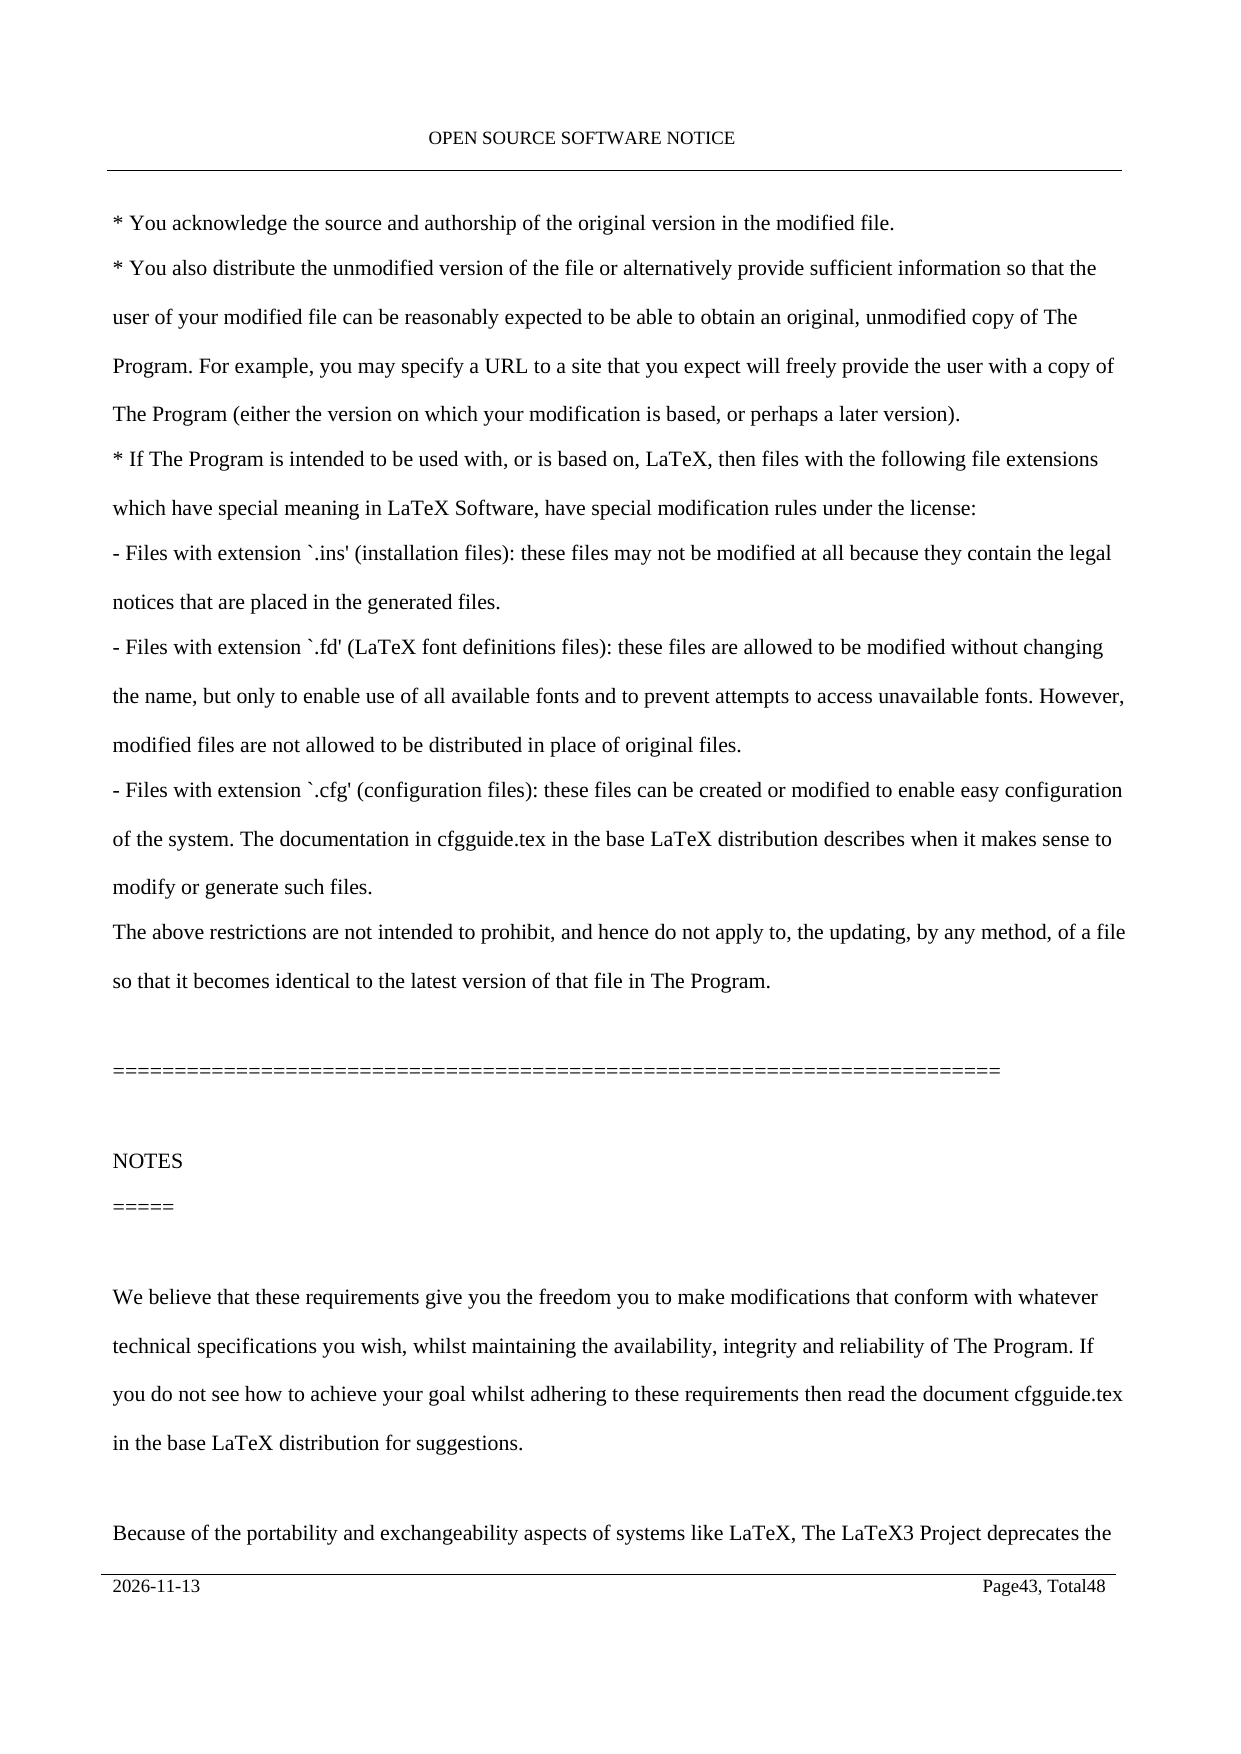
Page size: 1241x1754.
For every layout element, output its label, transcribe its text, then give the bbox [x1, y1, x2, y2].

text ======================================================================== [112, 1055, 1128, 1087]
text - Files with extension `.fd' (LaTeX font definitions files): these files are allowed to be modified without changing the name, but only to enable use of all available fonts and to prevent attempts to access unavailable fonts. However, modified files are not allowed to be distributed in place of original files. [112, 631, 1128, 761]
text The above restrictions are not intended to prohibit, and hence do not apply to, the updating, by any method, of a file so that it becomes identical to the latest version of that file in The Program. [112, 916, 1128, 997]
text * You acknowledge the source and authorship of the original version in the modified file. [112, 206, 1128, 239]
text ===== [112, 1190, 1128, 1222]
text NOTES [112, 1145, 1128, 1177]
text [112, 1517, 1128, 1549]
text We believe that these requirements give you the freedom you to make modifications that conform with whatever technical specifications you wish, whilst maintaining the availability, integrity and reliability of The Program. If you do not see how to achieve your goal whilst adhering to these requirements then read the document cfgguide.tex in the base LaTeX distribution for suggestions. [112, 1280, 1128, 1459]
text - Files with extension `.ins' (installation files): these files may not be modified at all because they contain the legal notices that are placed in the generated files. [112, 537, 1128, 618]
text - Files with extension `.cfg' (configuration files): these files can be created or modified to enable easy configuration of the system. The documentation in cfgguide.tex in the base LaTeX distribution describes when it makes sense to modify or generate such files. [112, 773, 1128, 903]
text * You also distribute the unmodified version of the file or alternatively provide sufficient information so that the user of your modified file can be reasonably expected to be able to obtain an original, unmodified copy of The Program. For example, you may specify a URL to a site that you expect will freely provide the user with a copy of The Program (either the version on which your modification is based, or perhaps a later version). [112, 251, 1128, 430]
text * If The Program is intended to be used with, or is based on, LaTeX, then files with the following file extensions which have special meaning in LaTeX Software, have special modification rules under the license: [112, 443, 1128, 524]
